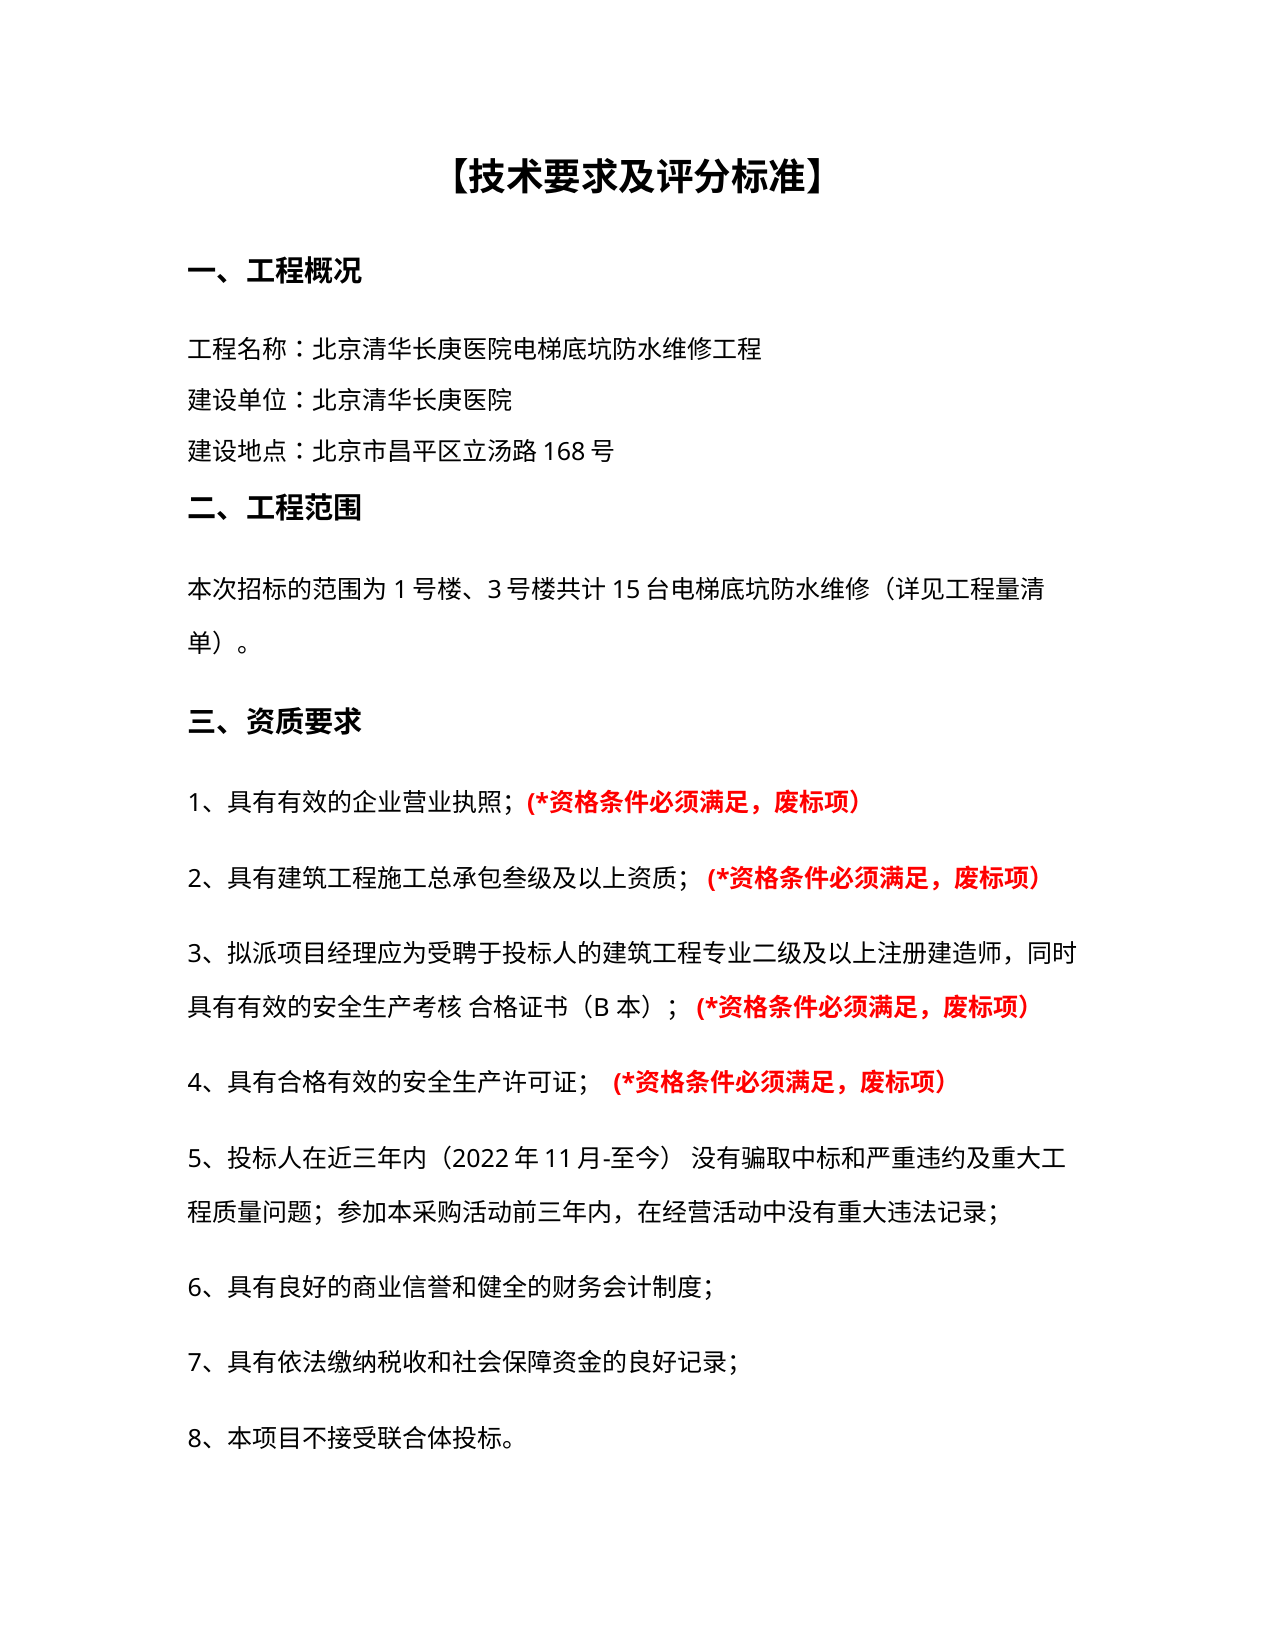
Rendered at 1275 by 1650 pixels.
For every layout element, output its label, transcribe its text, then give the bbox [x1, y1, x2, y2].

text 1、具有有效的企业营业执照；(*资格条件必须满足，废标项） [187, 783, 1087, 819]
text 三、资质要求 [187, 699, 1087, 741]
text 一、工程概况 [187, 247, 1087, 290]
text 8、本项目不接受联合体投标。 [187, 1418, 1087, 1454]
text 3、拟派项目经理应为受聘于投标人的建筑工程专业二级及以上注册建造师，同时具有有效的安全生产考核 合格证书（B 本）； (*资格条件必须满足，废标项） [187, 933, 1087, 1024]
text 建设地点：北京市昌平区立汤路168号 [187, 434, 1087, 468]
text 工程名称：北京清华长庚医院电梯底坑防水维修工程 [187, 332, 1087, 366]
text 4、具有合格有效的安全生产许可证； (*资格条件必须满足，废标项） [187, 1063, 1087, 1099]
text 5、投标人在近三年内（2022年11月-至今） 没有骗取中标和严重违约及重大工程质量问题；参加本采购活动前三年内，在经营活动中没有重大违法记录； [187, 1138, 1087, 1229]
text 【技术要求及评分标准】 [187, 150, 1087, 201]
text 建设单位：北京清华长庚医院 [187, 383, 1087, 417]
list 工程范围 [187, 485, 1087, 527]
text 6、具有良好的商业信誉和健全的财务会计制度； [187, 1268, 1087, 1304]
text 7、具有依法缴纳税收和社会保障资金的良好记录； [187, 1343, 1087, 1379]
text 2、具有建筑工程施工总承包叁级及以上资质； (*资格条件必须满足，废标项） [187, 858, 1087, 894]
list 本次招标的范围为 1号楼、3号楼共计15台电梯底坑防水维修（详见工程量清单）。 [187, 569, 1087, 660]
